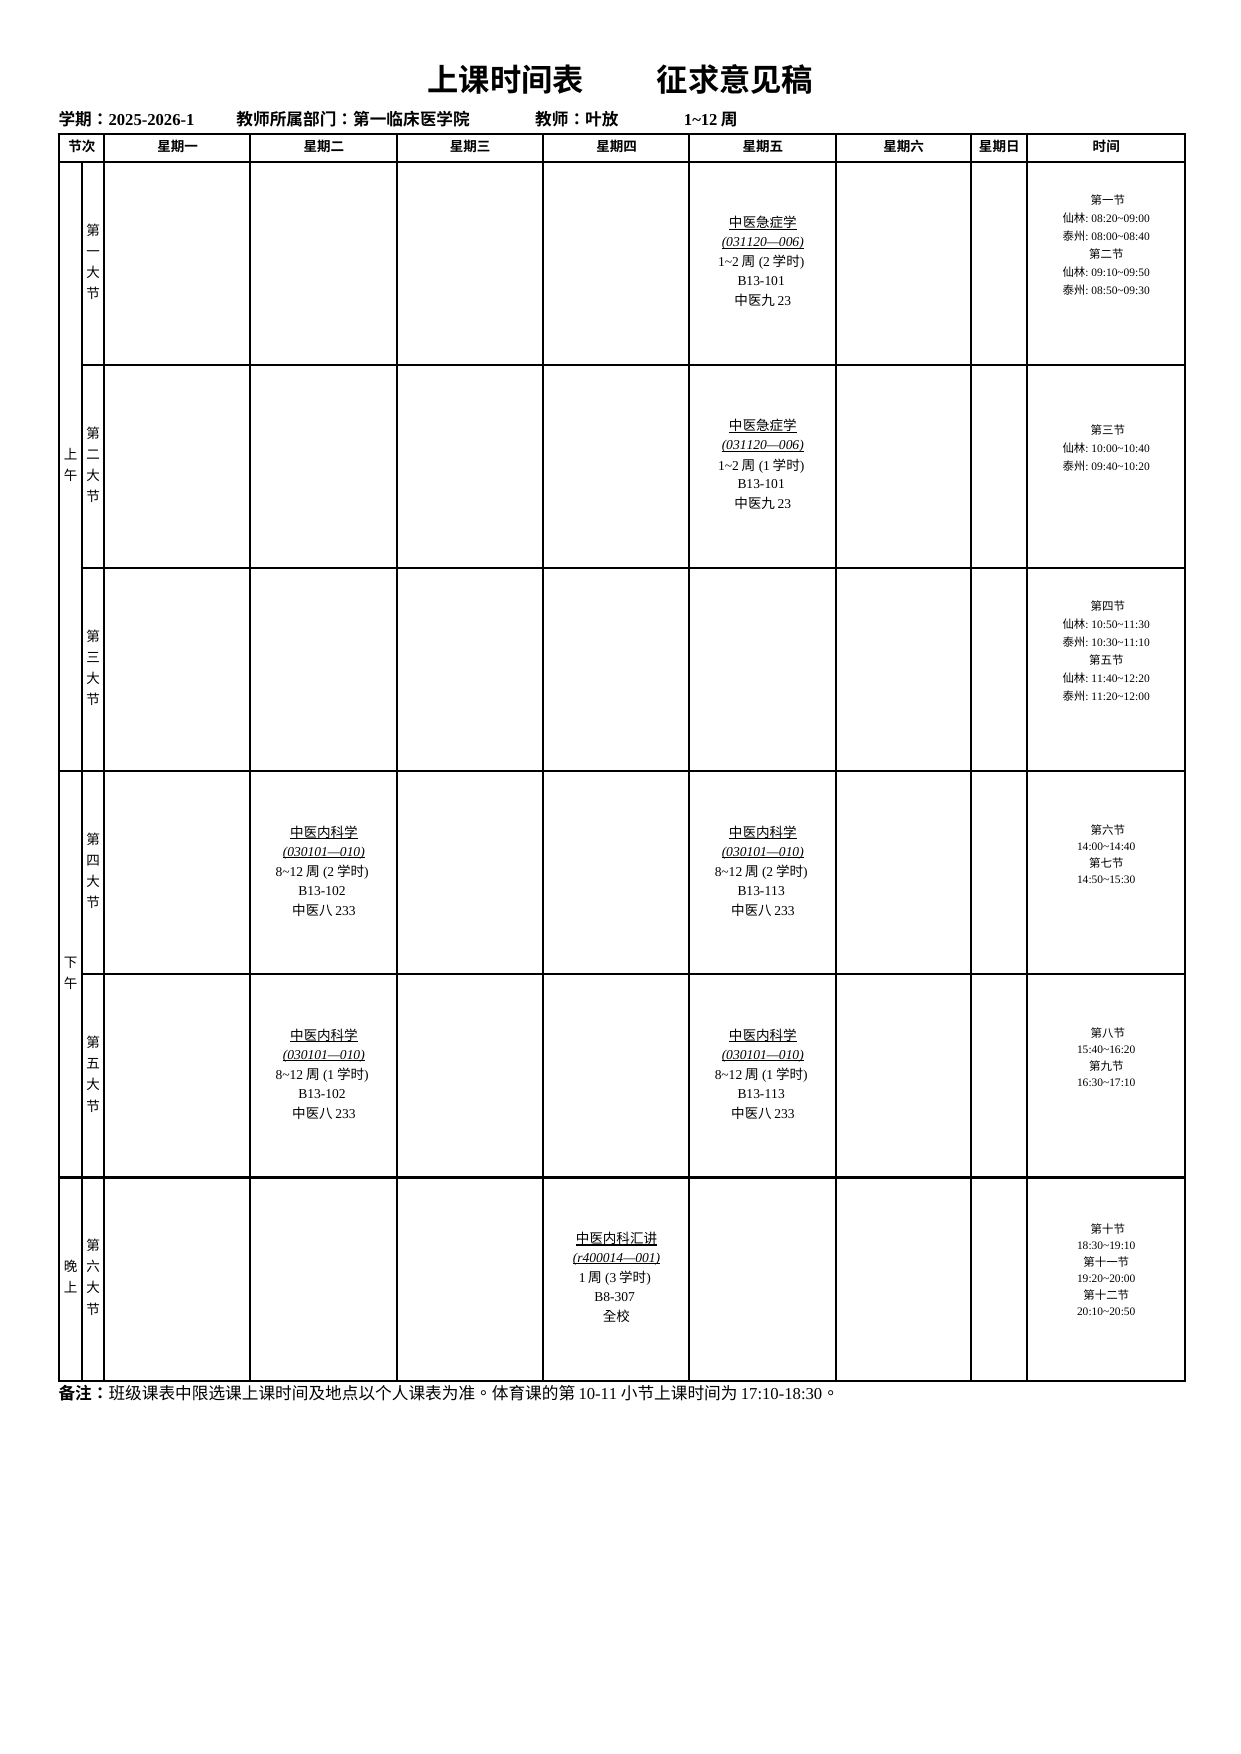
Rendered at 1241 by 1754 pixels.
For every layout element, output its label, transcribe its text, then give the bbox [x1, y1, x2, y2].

table_cell [837, 366, 970, 567]
table_cell [837, 569, 970, 770]
table_cell [972, 975, 1026, 1176]
table_cell 第二大节 [83, 366, 103, 567]
text 备注：班级课表中限选课上课时间及地点以个人课表为准。体育课的第10-11小节上课时间为17:10-18:30。 [58, 1382, 1182, 1404]
table_cell 下午 [60, 772, 81, 1176]
table_cell 晚上 [60, 1179, 81, 1379]
table_header 星期六 [837, 135, 970, 161]
table_cell [837, 772, 970, 973]
table_cell 第三节 仙林: 10:00~10:40 泰州: 09:40~10:20 [1028, 366, 1184, 567]
table_cell [398, 975, 542, 1176]
table_cell [837, 163, 970, 364]
table_cell [398, 569, 542, 770]
table_cell [105, 772, 249, 973]
table_cell 第五大节 [83, 975, 103, 1176]
table_cell [972, 772, 1026, 973]
table_cell 第六大节 [83, 1179, 103, 1379]
table_cell [837, 975, 970, 1176]
table_cell [544, 569, 688, 770]
table_cell [972, 163, 1026, 364]
table_cell 上午 [60, 163, 81, 770]
table_header 星期一 [105, 135, 249, 161]
table_cell [398, 1179, 542, 1379]
table_cell 第八节 15:40~16:20 第九节 16:30~17:10 [1028, 975, 1184, 1176]
table_cell 第三大节 [83, 569, 103, 770]
text 上课时间表 征求意见稿 [58, 58, 1182, 101]
table_cell [972, 1179, 1026, 1379]
table_header 星期三 [398, 135, 542, 161]
table_cell [972, 366, 1026, 567]
table_cell 第四节 仙林: 10:50~11:30 泰州: 10:30~11:10 第五节 仙林: 11:40~12:20 泰州: 11:20~12:00 [1028, 569, 1184, 770]
table_cell [544, 163, 688, 364]
table_cell [544, 975, 688, 1176]
table_header 节次 [60, 135, 103, 161]
table_cell 中医内科学 (030101—010) 8~12周 (2学时) B13-102 中医八233 [251, 772, 396, 973]
table_cell [972, 569, 1026, 770]
table_cell [398, 163, 542, 364]
table_cell [251, 163, 396, 364]
table_cell 第四大节 [83, 772, 103, 973]
table_cell 第一节 仙林: 08:20~09:00 泰州: 08:00~08:40 第二节 仙林: 09:10~09:50 泰州: 08:50~09:30 [1028, 163, 1184, 364]
table_cell [398, 366, 542, 567]
table_cell [105, 1179, 249, 1379]
table_cell [105, 569, 249, 770]
table_cell [837, 1179, 970, 1379]
table_cell 中医急症学 (031120—006) 1~2周 (1学时) B13-101 中医九23 [690, 366, 835, 567]
table_cell [251, 569, 396, 770]
table_header 时间 [1028, 135, 1184, 161]
table_header 星期二 [251, 135, 396, 161]
table_cell 第十节 18:30~19:10 第十一节 19:20~20:00 第十二节 20:10~20:50 [1028, 1179, 1184, 1379]
table_cell [544, 772, 688, 973]
table_cell [105, 163, 249, 364]
table_cell [105, 975, 249, 1176]
table_cell 第一大节 [83, 163, 103, 364]
table_cell [690, 1179, 835, 1379]
table_cell [544, 366, 688, 567]
table_cell 中医急症学 (031120—006) 1~2周 (2学时) B13-101 中医九23 [690, 163, 835, 364]
table_cell 中医内科学 (030101—010) 8~12周 (1学时) B13-113 中医八233 [690, 975, 835, 1176]
table_header 星期日 [972, 135, 1026, 161]
table_cell 第六节 14:00~14:40 第七节 14:50~15:30 [1028, 772, 1184, 973]
table_cell [398, 772, 542, 973]
table_header 星期四 [544, 135, 688, 161]
table_cell 中医内科汇讲 (r400014—001) 1周 (3学时) B8-307 全校 [544, 1179, 688, 1379]
table_header 星期五 [690, 135, 835, 161]
table_cell [251, 366, 396, 567]
table_cell [105, 366, 249, 567]
table_cell 中医内科学 (030101—010) 8~12周 (1学时) B13-102 中医八233 [251, 975, 396, 1176]
table_cell [690, 569, 835, 770]
text 学期：2025-2026-1 教师所属部门：第一临床医学院 教师：叶放 1~12周 [58, 107, 1182, 130]
table_cell 中医内科学 (030101—010) 8~12周 (2学时) B13-113 中医八233 [690, 772, 835, 973]
table_cell [251, 1179, 396, 1379]
